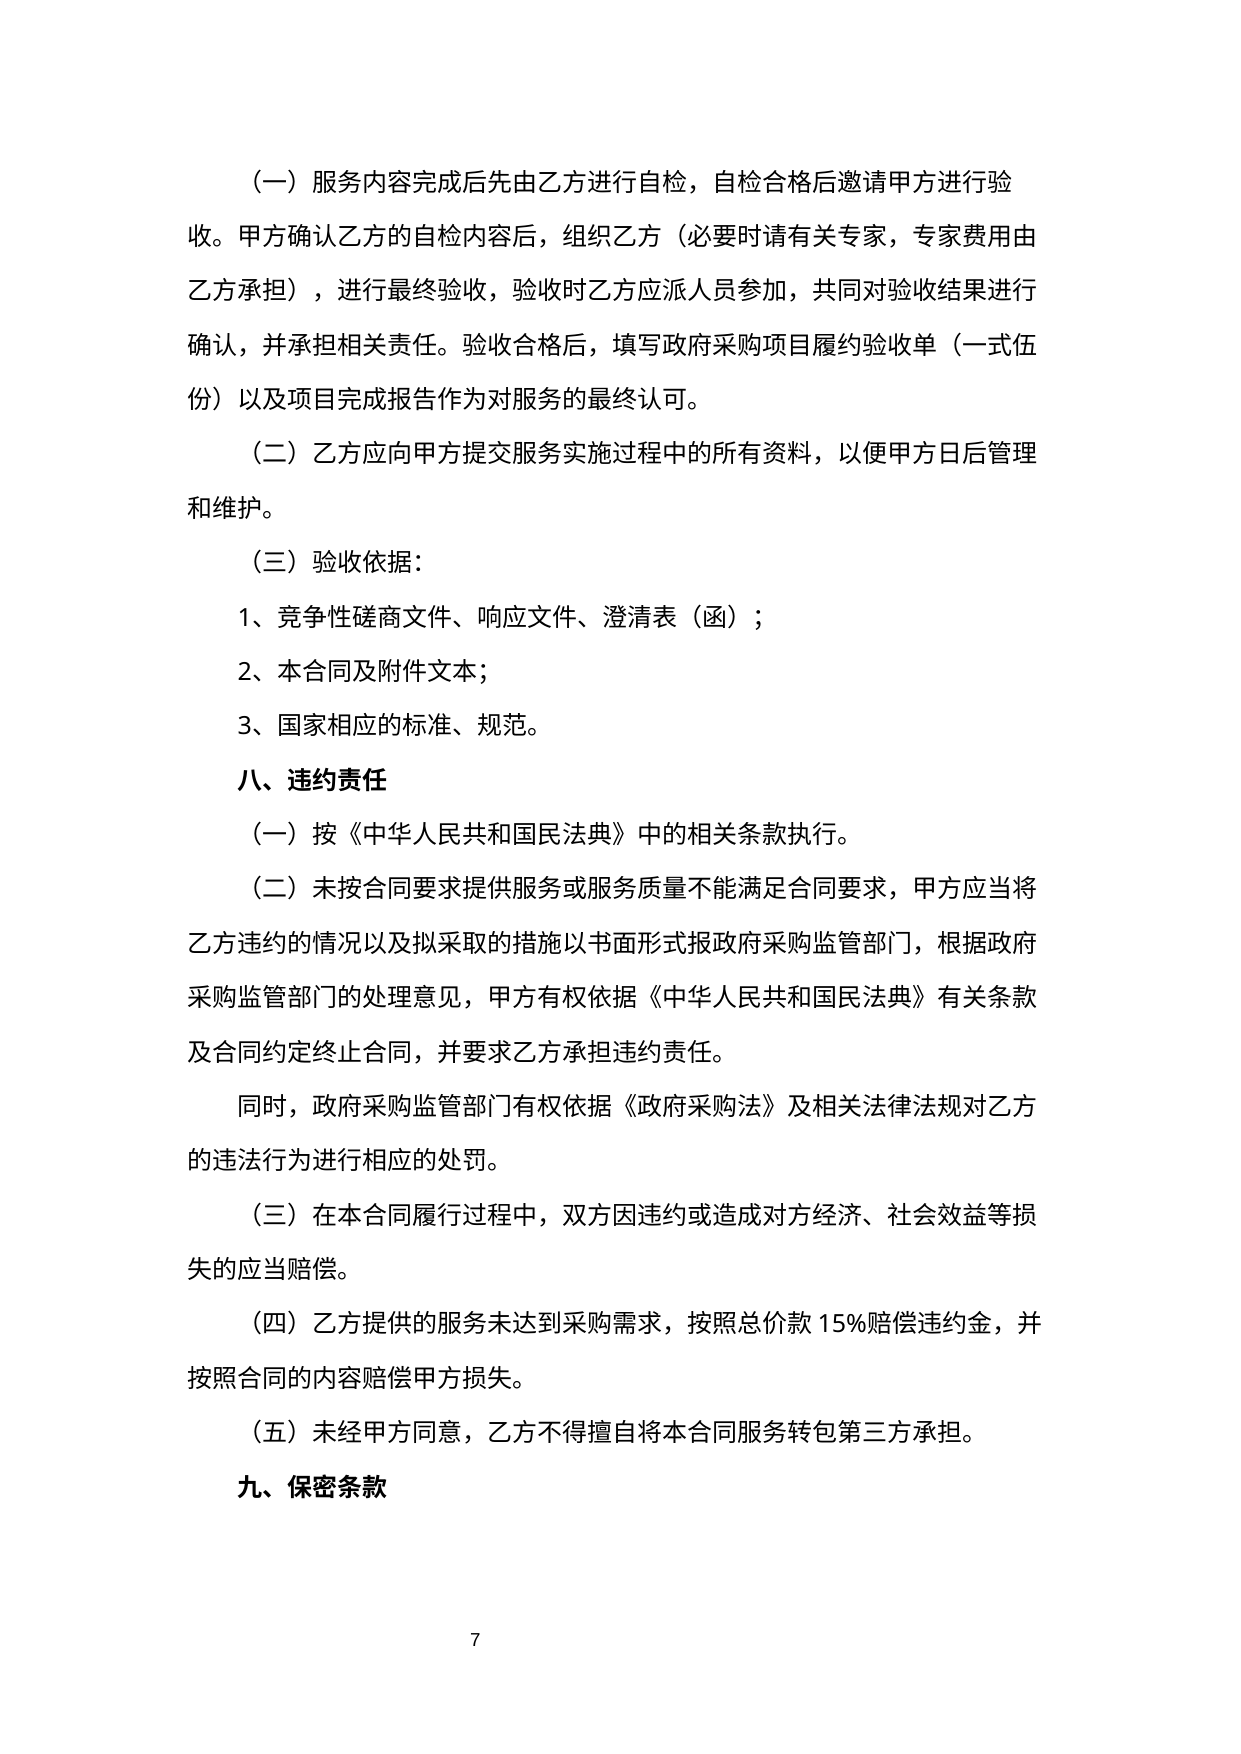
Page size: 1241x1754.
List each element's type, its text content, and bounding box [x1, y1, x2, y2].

text 八、违约责任 [187, 760, 1053, 796]
text 九、保密条款 [187, 1467, 1053, 1503]
text （二）未按合同要求提供服务或服务质量不能满足合同要求，甲方应当将乙方违约的情况以及拟采取的措施以书面形式报政府采购监管部门，根据政府采购监管部门的处理意见，甲方有权依据《中华人民共和国民法典》有关条款及合同约定终止合同，并要求乙方承担违约责任。 [187, 869, 1053, 1068]
text （二）乙方应向甲方提交服务实施过程中的所有资料，以便甲方日后管理和维护。 [187, 434, 1053, 524]
text （四）乙方提供的服务未达到采购需求，按照总价款15%赔偿违约金，并按照合同的内容赔偿甲方损失。 [187, 1304, 1053, 1394]
text （一）按《中华人民共和国民法典》中的相关条款执行。 [187, 814, 1053, 851]
text 同时，政府采购监管部门有权依据《政府采购法》及相关法律法规对乙方的违法行为进行相应的处罚。 [187, 1086, 1053, 1177]
text （三）在本合同履行过程中，双方因违约或造成对方经济、社会效益等损失的应当赔偿。 [187, 1195, 1053, 1286]
text （一）服务内容完成后先由乙方进行自检，自检合格后邀请甲方进行验收。甲方确认乙方的自检内容后，组织乙方（必要时请有关专家，专家费用由乙方承担），进行最终验收，验收时乙方应派人员参加，共同对验收结果进行确认，并承担相关责任。验收合格后，填写政府采购项目履约验收单（一式伍份）以及项目完成报告作为对服务的最终认可。 [187, 162, 1053, 416]
text 2、本合同及附件文本； [187, 651, 1053, 688]
text （三）验收依据： [187, 543, 1053, 579]
text 3、国家相应的标准、规范。 [187, 706, 1053, 742]
text 1、竞争性磋商文件、响应文件、澄清表（函）； [187, 597, 1053, 633]
text （五）未经甲方同意，乙方不得擅自将本合同服务转包第三方承担。 [187, 1413, 1053, 1449]
